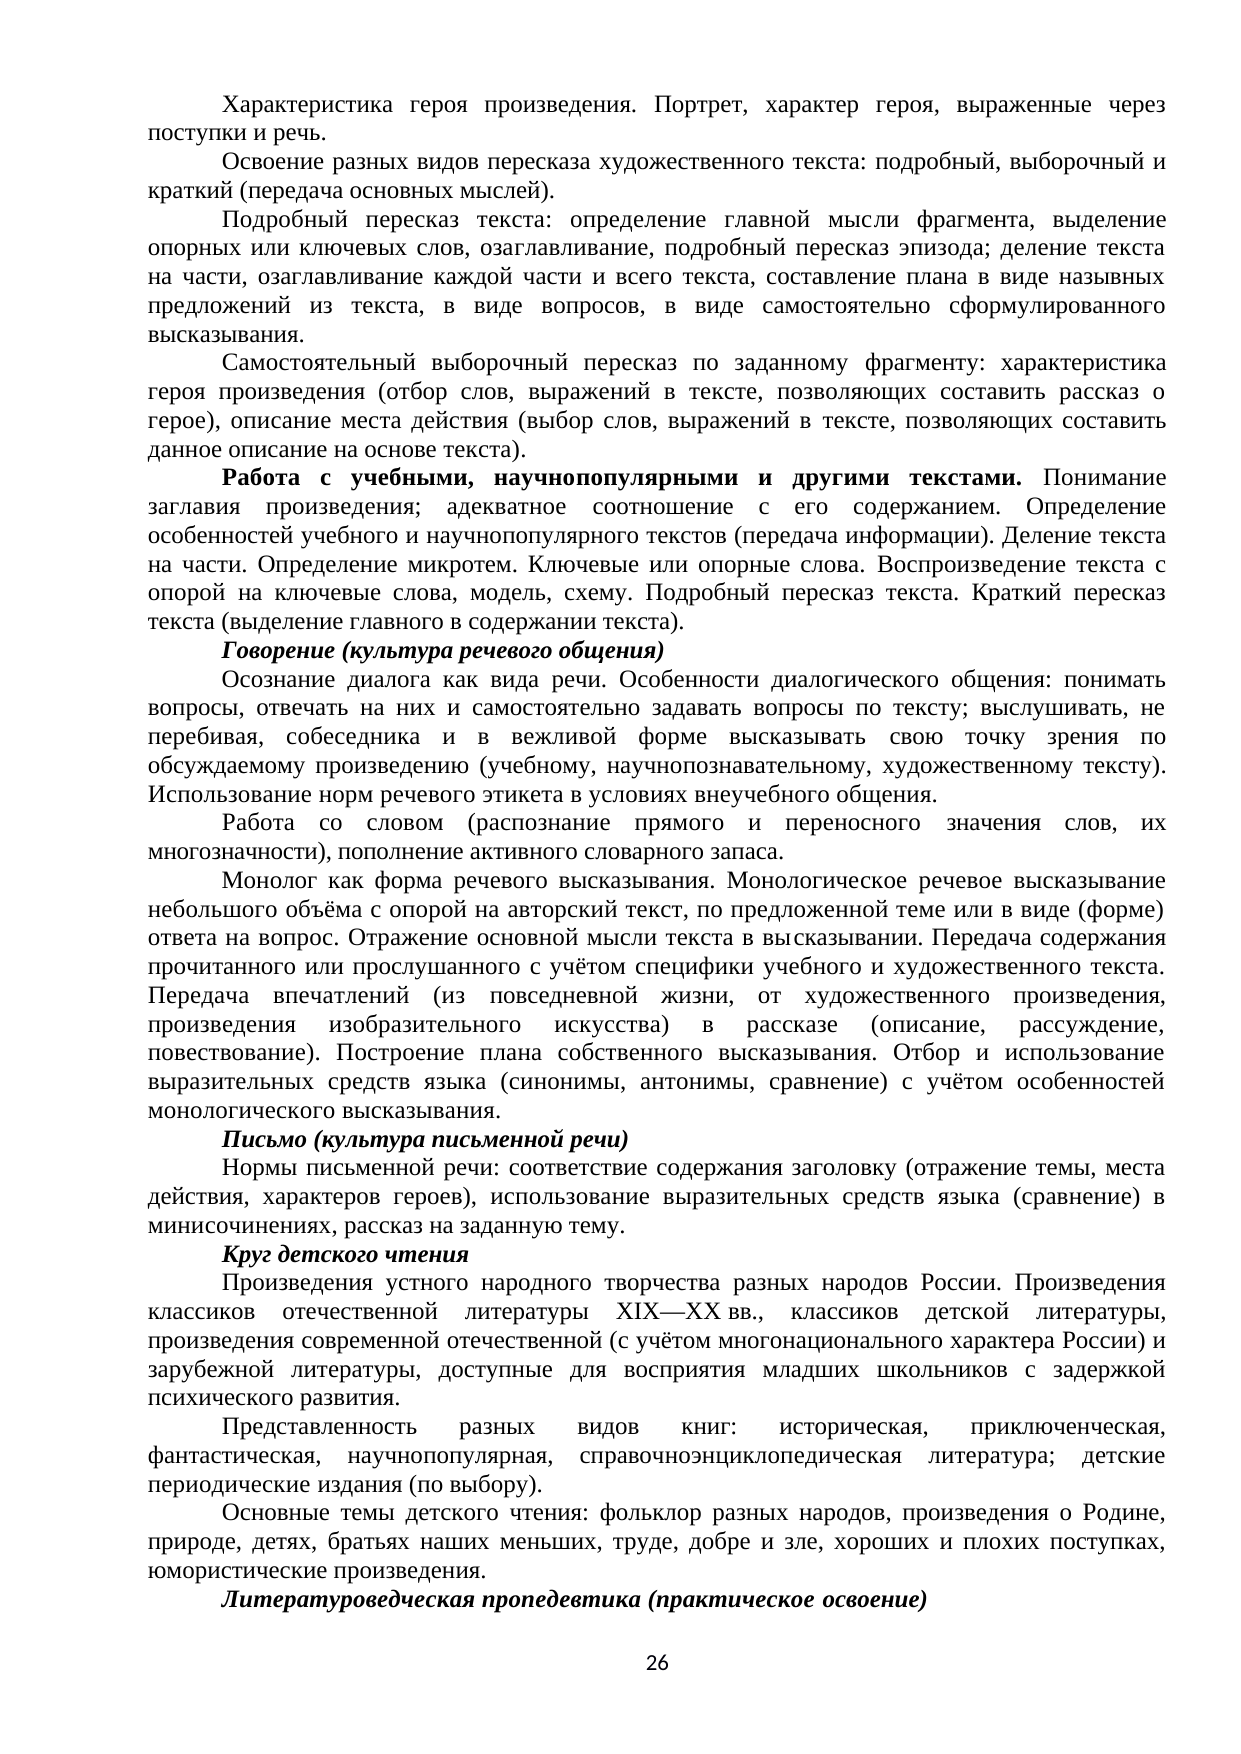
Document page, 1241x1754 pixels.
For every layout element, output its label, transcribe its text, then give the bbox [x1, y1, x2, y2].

text Представленность разных видов книг: историческая, приключенческая, фантастическая, научно­популярная, справочно­энциклопедическая литература; детские периодические издания (по выбору). [148, 1411, 1167, 1497]
text Характеристика героя произведения. Портрет, характер героя, выраженные через поступки и речь. [148, 89, 1167, 146]
text Подробный пересказ текста: определение главной мысли фрагмента, выделение опорных или ключевых слов, озаглавливание, подробный пересказ эпизода; деление текста на части, озаглавливание каждой части и всего текста, составление плана в виде назывных предложений из текста, в виде вопросов, в виде самостоятельно сформулированного высказывания. [148, 204, 1167, 347]
text Осознание диалога как вида речи. Особенности диалогического общения: понимать вопросы, отвечать на них и самостоятельно задавать вопросы по тексту; выслушивать, не перебивая, собеседника и в вежливой форме высказывать свою точку зрения по обсуждаемому произведению (учебному, научно­познавательному, художественному тексту). Использование норм речевого этикета в условиях внеучебного общения. [148, 664, 1167, 807]
text Нормы письменной речи: соответствие содержания заголовку (отражение темы, места действия, характеров героев), использование выразительных средств языка (сравнение) в мини­сочинениях, рассказ на заданную тему. [148, 1152, 1167, 1239]
text Основные темы детского чтения: фольклор разных народов, произведения о Родине, природе, детях, братьях наших меньших, труде, добре и зле, хороших и плохих поступках, юмористические произведения. [148, 1497, 1167, 1584]
text Освоение разных видов пересказа художественного текста: подробный, выборочный и краткий (передача основных мыслей). [148, 146, 1167, 204]
text Письмо (культура письменной речи) [148, 1124, 1167, 1152]
text Говорение (культура речевого общения) [148, 635, 1167, 664]
text Круг детского чтения [148, 1239, 1167, 1267]
text Монолог как форма речевого высказывания. Монологическое речевое высказывание небольшого объёма с опорой на авторский текст, по предложенной теме или в виде (форме) ответа на вопрос. Отражение основной мысли текста в высказывании. Передача содержания прочитанного или прослушанного с учётом специфики учебного и художественного текста. Передача впечатлений (из повседневной жизни, от художественного произведения, произведения изобразительного искусства) в рассказе (описание, рассуждение, повествование). Построение плана собственного высказывания. Отбор и использование выразительных средств языка (синонимы, антонимы, сравнение) с учётом особенностей монологического высказывания. [148, 865, 1167, 1124]
text Литературоведческая пропедевтика (практическое освоение) [148, 1584, 1167, 1612]
text Работа со словом (распознание прямого и переносного значения слов, их многозначности), пополнение активного словарного запаса. [148, 807, 1167, 865]
text Самостоятельный выборочный пересказ по заданному фрагменту: характеристика героя произведения (отбор слов, выражений в тексте, позволяющих составить рассказ о герое), описание места действия (выбор слов, выражений в тексте, позволяющих составить данное описание на основе текста). [148, 347, 1167, 462]
text Произведения устного народного творчества разных народов России. Произведения классиков отечественной литературы XIX—ХХ вв., классиков детской литературы, произведения современной отечественной (с учётом многонационального характера России) и зарубежной литературы, доступные для восприятия младших школьников с задержкой психического развития. [148, 1267, 1167, 1411]
text Работа с учебными, научно­популярными и другими текстами. Понимание заглавия произведения; адекватное соотношение с его содержанием. Определение особенностей учебного и научно­популярного текстов (передача информации). Деление текста на части. Определение микротем. Ключевые или опорные слова. Воспроизведение текста с опорой на ключевые слова, модель, схему. Подробный пересказ текста. Краткий пересказ текста (выделение главного в содержании текста). [148, 462, 1167, 635]
